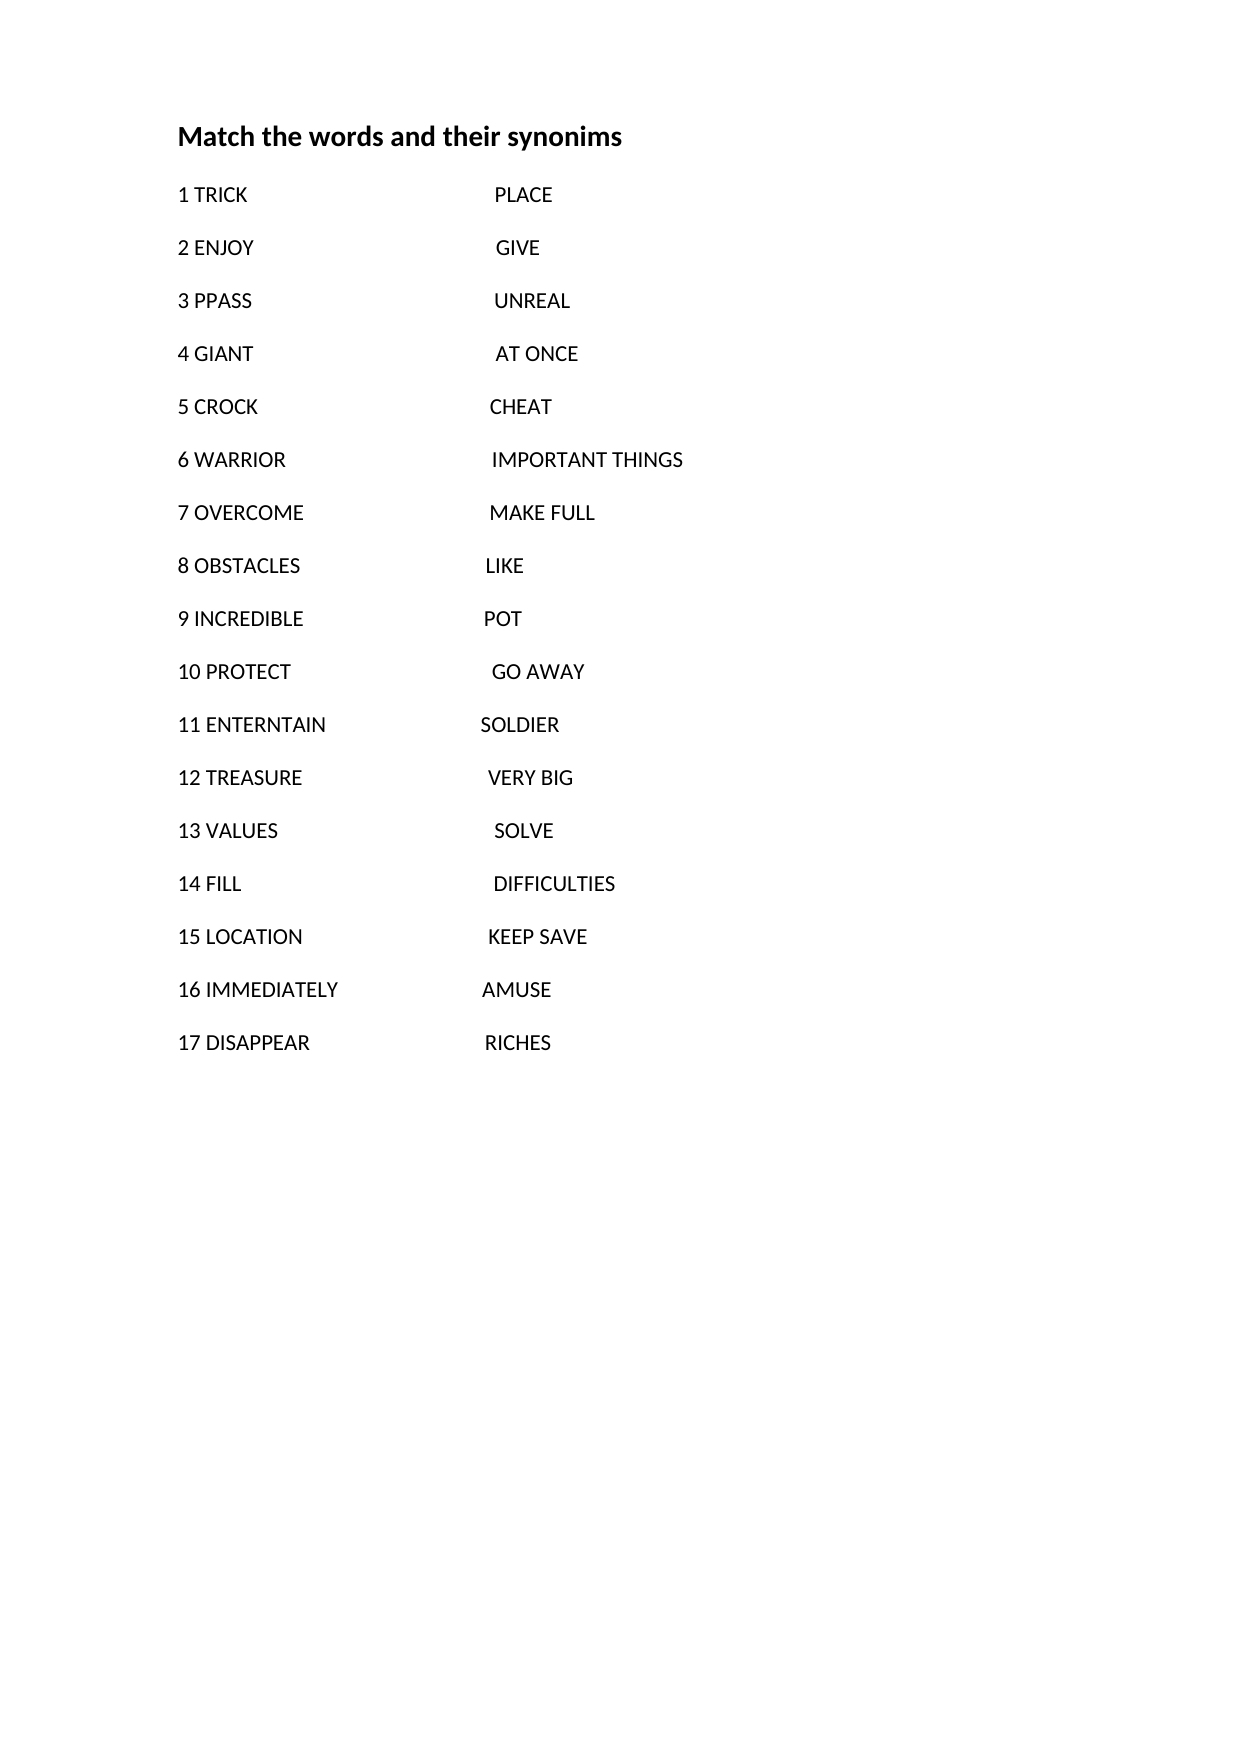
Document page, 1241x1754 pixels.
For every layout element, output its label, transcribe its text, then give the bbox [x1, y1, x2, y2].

text 5 CROCK CHEAT [177, 392, 1152, 420]
text 8 OBSTACLES LIKE [177, 551, 1152, 579]
text 4 GIANT AT ONCE [177, 339, 1152, 367]
text 10 PROTECT GO AWAY [177, 657, 1152, 685]
text 16 IMMEDIATELY AMUSE [177, 975, 1152, 1003]
text 9 INCREDIBLE POT [177, 604, 1152, 632]
text 17 DISAPPEAR RICHES [177, 1028, 1152, 1056]
text 3 PPASS UNREAL [177, 286, 1152, 314]
text 13 VALUES SOLVE [177, 816, 1152, 844]
text 14 FILL DIFFICULTIES [177, 869, 1152, 897]
text 6 WARRIOR IMPORTANT THINGS [177, 445, 1152, 473]
text Match the words and their synonims [177, 118, 1152, 154]
text 11 ENTERNTAIN SOLDIER [177, 710, 1152, 738]
text 15 LOCATION KEEP SAVE [177, 922, 1152, 950]
text 7 OVERCOME MAKE FULL [177, 498, 1152, 526]
text 2 ENJOY GIVE [177, 233, 1152, 261]
text 12 TREASURE VERY BIG [177, 763, 1152, 791]
